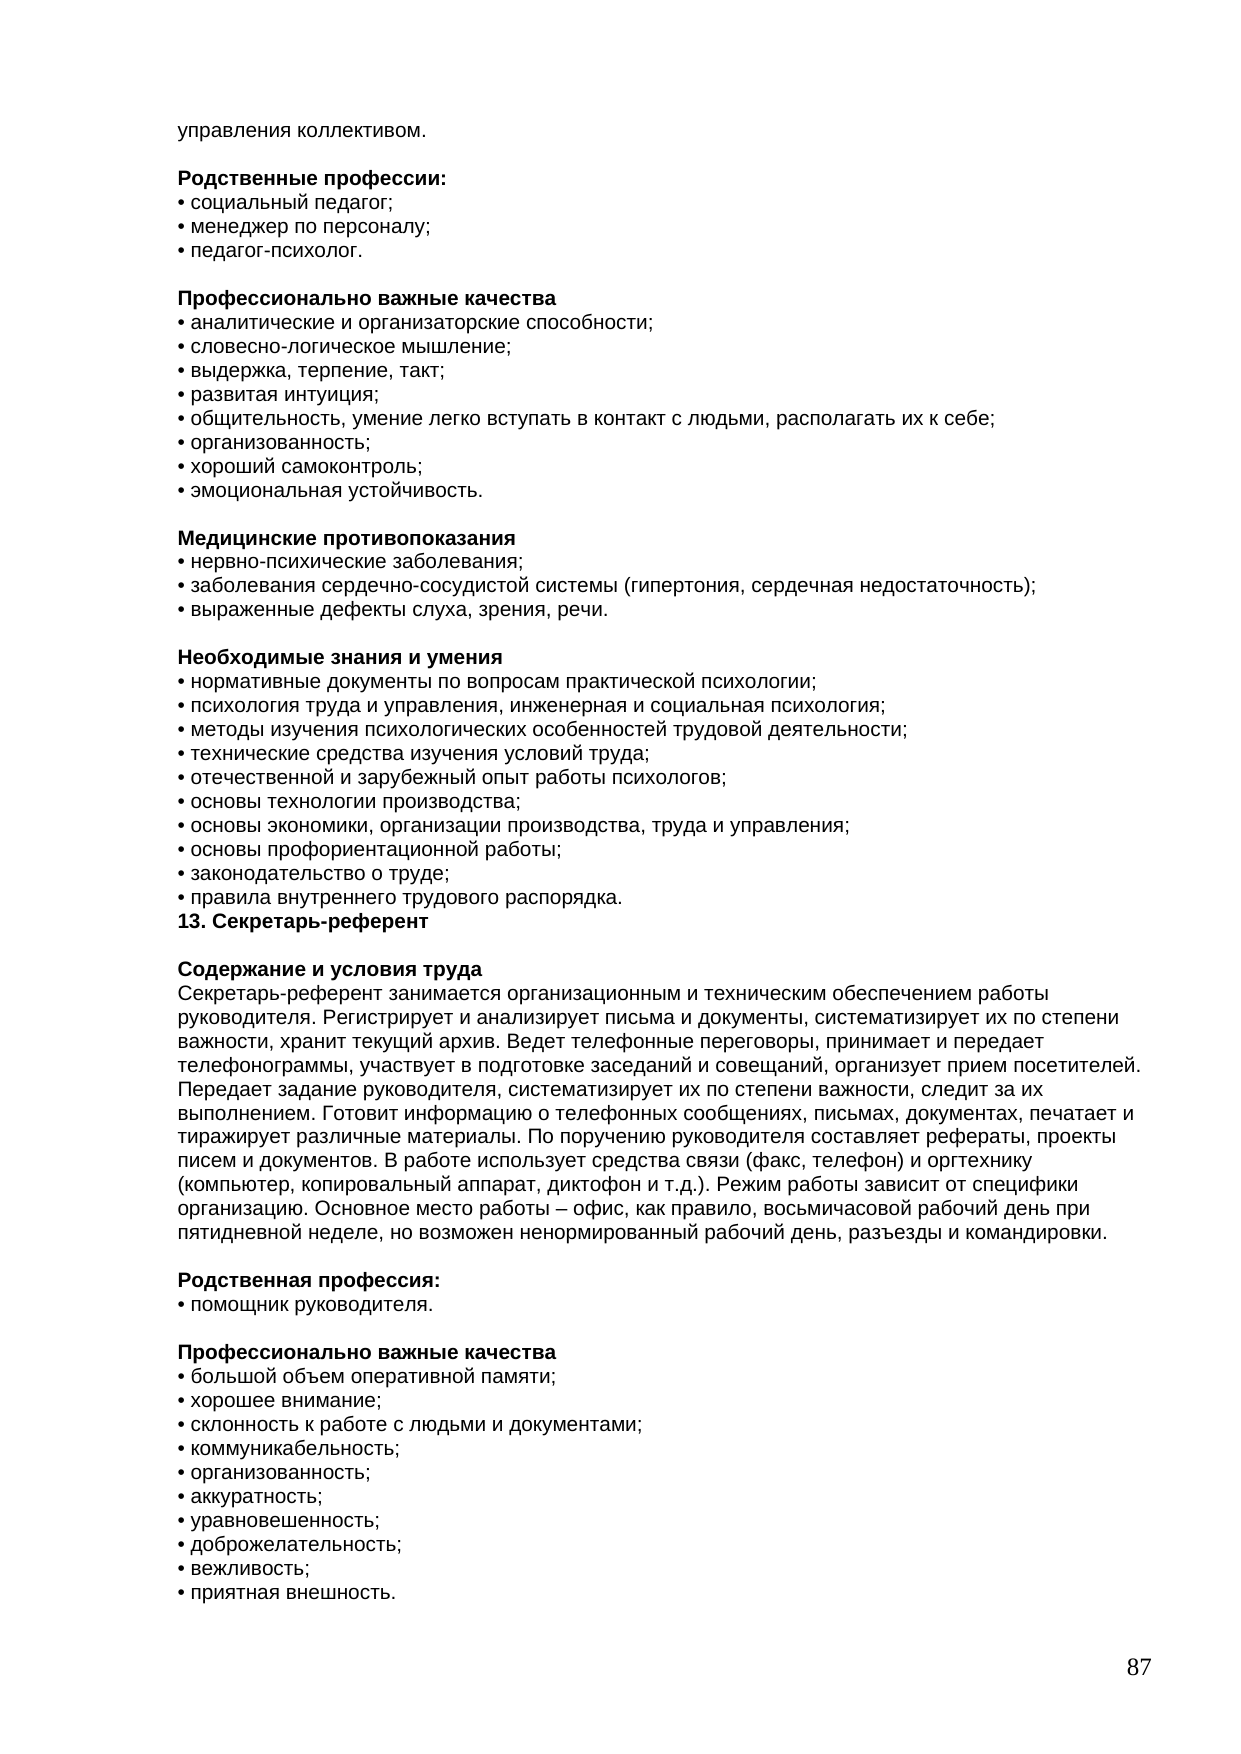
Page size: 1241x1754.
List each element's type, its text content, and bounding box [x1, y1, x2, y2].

text 13. Секретарь-референт [177, 909, 1152, 933]
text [177, 933, 1152, 1627]
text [177, 118, 1152, 909]
